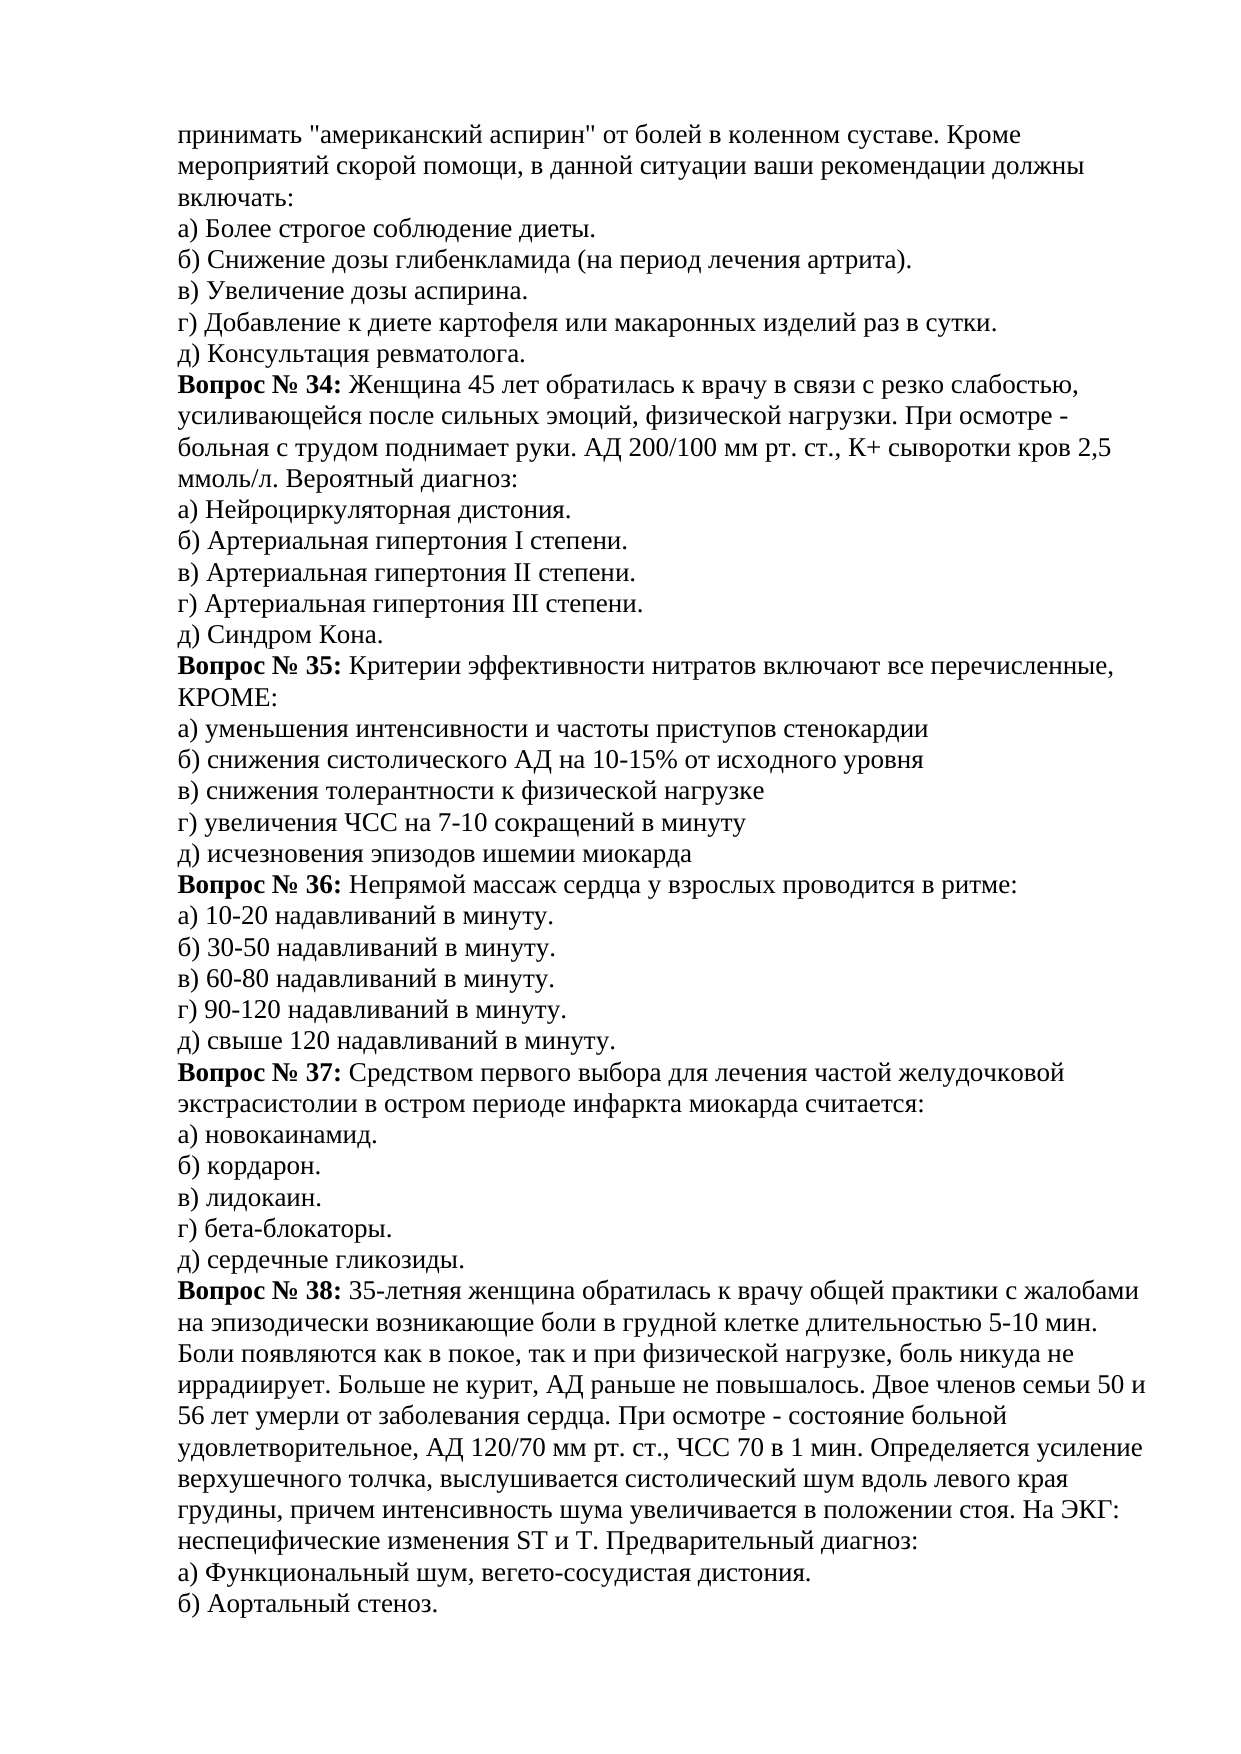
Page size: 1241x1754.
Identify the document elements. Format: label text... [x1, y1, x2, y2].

text Вопрос № 37: Средством первого выбора для лечения частой желудочковой экстрасистолии в остром периоде инфаркта миокарда считается: [177, 1056, 1152, 1118]
text а) 10-20 надавливаний в минуту. б) 30-50 надавливаний в минуту. в) 60-80 надавливаний в минуту. г) 90-120 надавливаний в минуту. д) свыше 120 надавливаний в минуту. [177, 899, 1152, 1056]
text Вопрос № 35: Критерии эффективности нитратов включают все перечисленные, КРОМЕ: [177, 649, 1152, 712]
text а) Более строгое соблюдение диеты. б) Снижение дозы глибенкламида (на период лечения артрита). в) Увеличение дозы аспирина. г) Добавление к диете картофеля или макаронных изделий раз в сутки. д) Консультация ревматолога. [177, 212, 1152, 368]
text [177, 118, 1152, 212]
text Вопрос № 36: Непрямой массаж сердца у взрослых проводится в ритме: [177, 868, 1152, 899]
text Вопрос № 34: Женщина 45 лет обратилась к врачу в связи с резко слабостью, усиливающейся после сильных эмоций, физической нагрузки. При осмотре - больная с трудом поднимает руки. АД 200/100 мм рт. ст., К+ сыворотки кров 2,5 ммоль/л. Вероятный диагноз: [177, 368, 1152, 493]
text а) Нейроциркуляторная дистония. б) Артериальная гипертония I степени. в) Артериальная гипертония II степени. г) Артериальная гипертония III степени. д) Синдром Кона. [177, 493, 1152, 649]
text а) уменьшения интенсивности и частоты приступов стенокардии б) снижения систолического АД на 10-15% от исходного уровня в) снижения толерантности к физической нагрузке г) увеличения ЧСС на 7-10 сокращений в минуту д) исчезновения эпизодов ишемии миокарда [177, 712, 1152, 868]
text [177, 1556, 1152, 1618]
text Вопрос № 38: 35-летняя женщина обратилась к врачу общей практики с жалобами на эпизодически возникающие боли в грудной клетке длительностью 5-10 мин. Боли появляются как в покое, так и при физической нагрузке, боль никуда не иррадиирует. Больше не курит, АД раньше не повышалось. Двое членов семьи 50 и 56 лет умерли от заболевания сердца. При осмотре - состояние больной удовлетворительное, АД 120/70 мм рт. ст., ЧСС 70 в 1 мин. Определяется усиление верхушечного толчка, выслушивается систолический шум вдоль левого края грудины, причем интенсивность шума увеличивается в положении стоя. На ЭКГ: неспецифические изменения ST и Т. Предварительный диагноз: [177, 1274, 1152, 1556]
text а) новокаинамид. б) кордарон. в) лидокаин. г) бета-блокаторы. д) сердечные гликозиды. [177, 1118, 1152, 1274]
